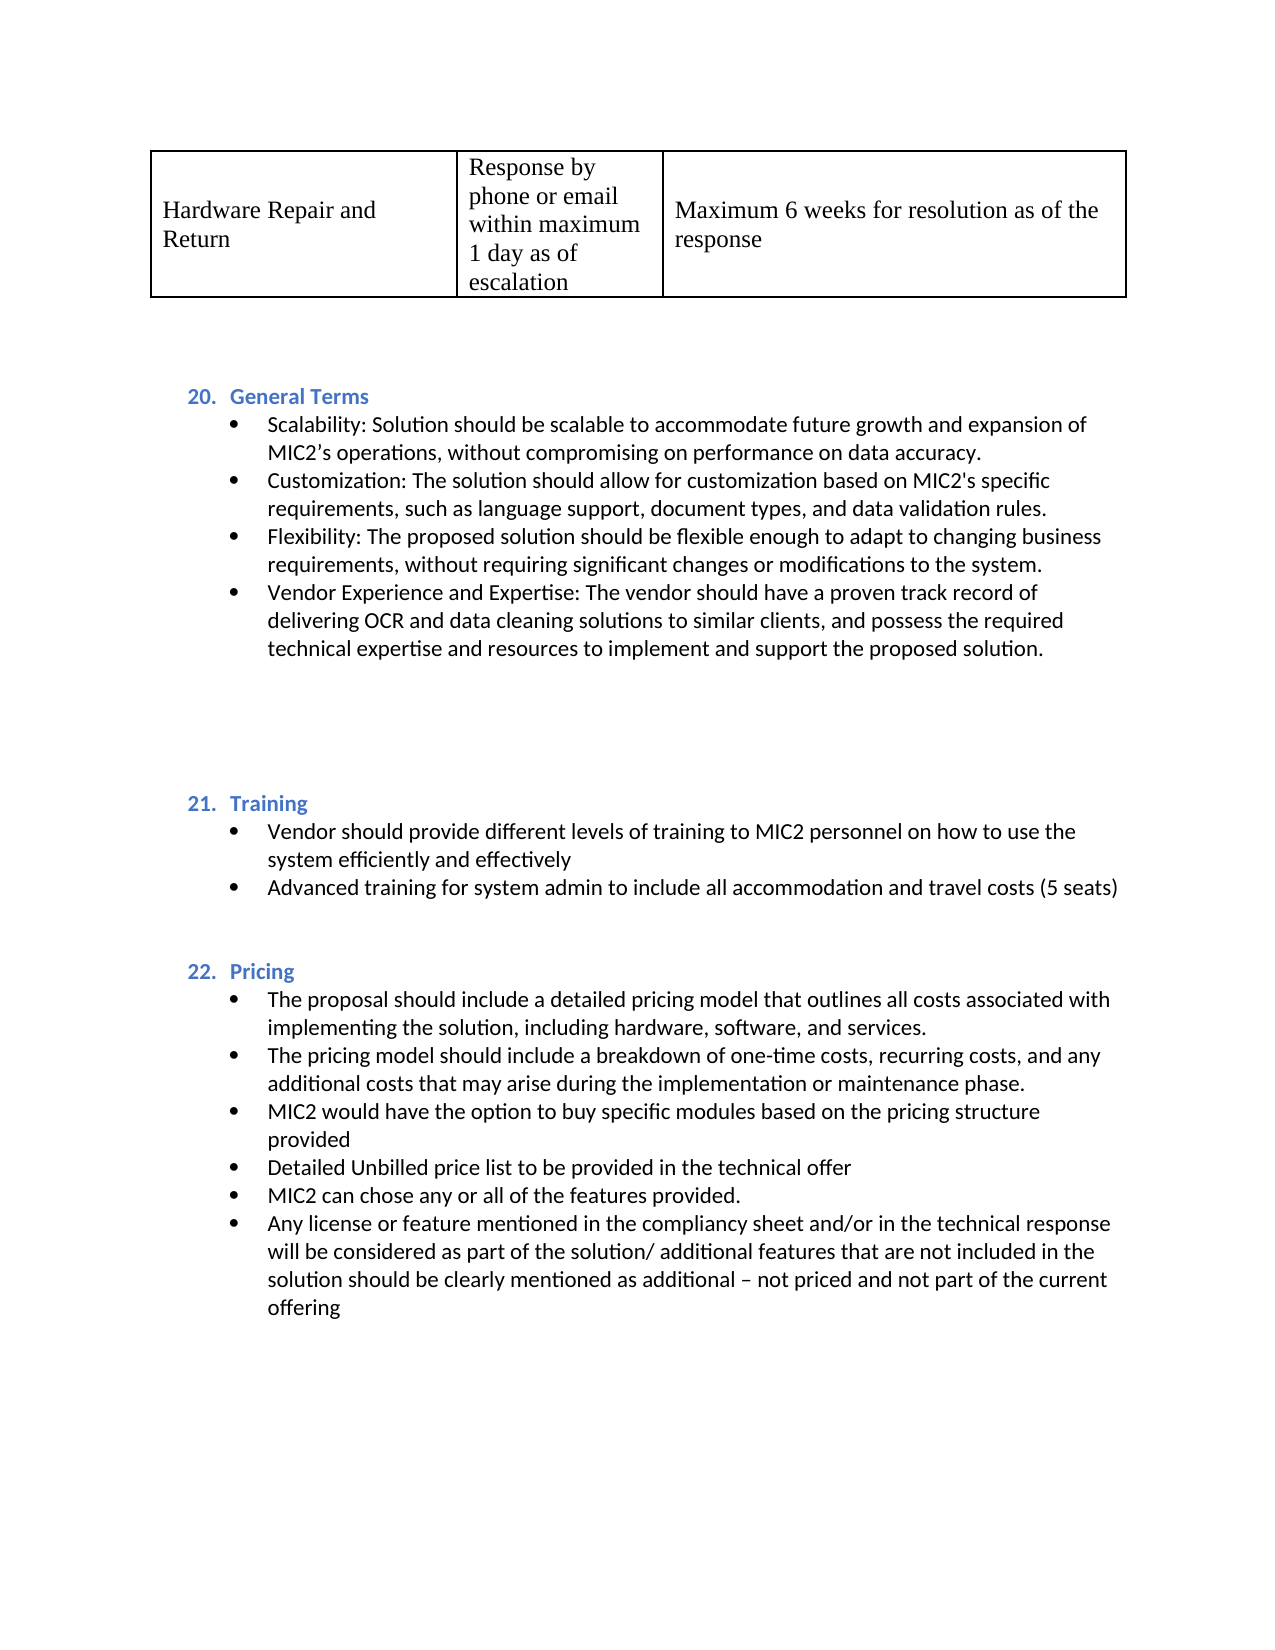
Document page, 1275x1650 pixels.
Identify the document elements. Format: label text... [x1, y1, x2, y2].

list Any license or feature mentioned in the compliancy sheet and/or in the technical response will be considered as part of the solution/ additional features that are not included in the solution should be clearly mentioned as additional – not priced and not part of the current offering [230, 1209, 1125, 1321]
list Detailed Unbilled price list to be provided in the technical offer [230, 1153, 1125, 1181]
list Advanced training for system admin to include all accommodation and travel costs (5 seats) [230, 873, 1125, 901]
list Vendor Experience and Expertise: The vendor should have a proven track record of delivering OCR and data cleaning solutions to similar clients, and possess the required technical expertise and resources to implement and support the proposed solution. [230, 578, 1125, 662]
list General Terms [187, 382, 1125, 410]
list Training [187, 789, 1125, 817]
list The pricing model should include a breakdown of one-time costs, recurring costs, and any additional costs that may arise during the implementation or maintenance phase. [230, 1041, 1125, 1097]
table_cell Hardware Repair and Return [152, 152, 456, 296]
list Vendor should provide different levels of training to MIC2 personnel on how to use the system efficiently and effectively [230, 817, 1125, 873]
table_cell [458, 152, 662, 296]
list The proposal should include a detailed pricing model that outlines all costs associated with implementing the solution, including hardware, software, and services. [230, 985, 1125, 1041]
list Customization: The solution should allow for customization based on MIC2's specific requirements, such as language support, document types, and data validation rules. [230, 466, 1125, 522]
list MIC2 would have the option to buy specific modules based on the pricing structure provided [230, 1097, 1125, 1153]
list Pricing [187, 957, 1125, 985]
list MIC2 can chose any or all of the features provided. [230, 1181, 1125, 1209]
list Scalability: Solution should be scalable to accommodate future growth and expansion of MIC2’s operations, without compromising on performance on data accuracy. [230, 410, 1125, 466]
list Flexibility: The proposed solution should be flexible enough to adapt to changing business requirements, without requiring significant changes or modifications to the system. [230, 522, 1125, 578]
table_cell Maximum 6 weeks for resolution as of the response [664, 152, 1125, 296]
